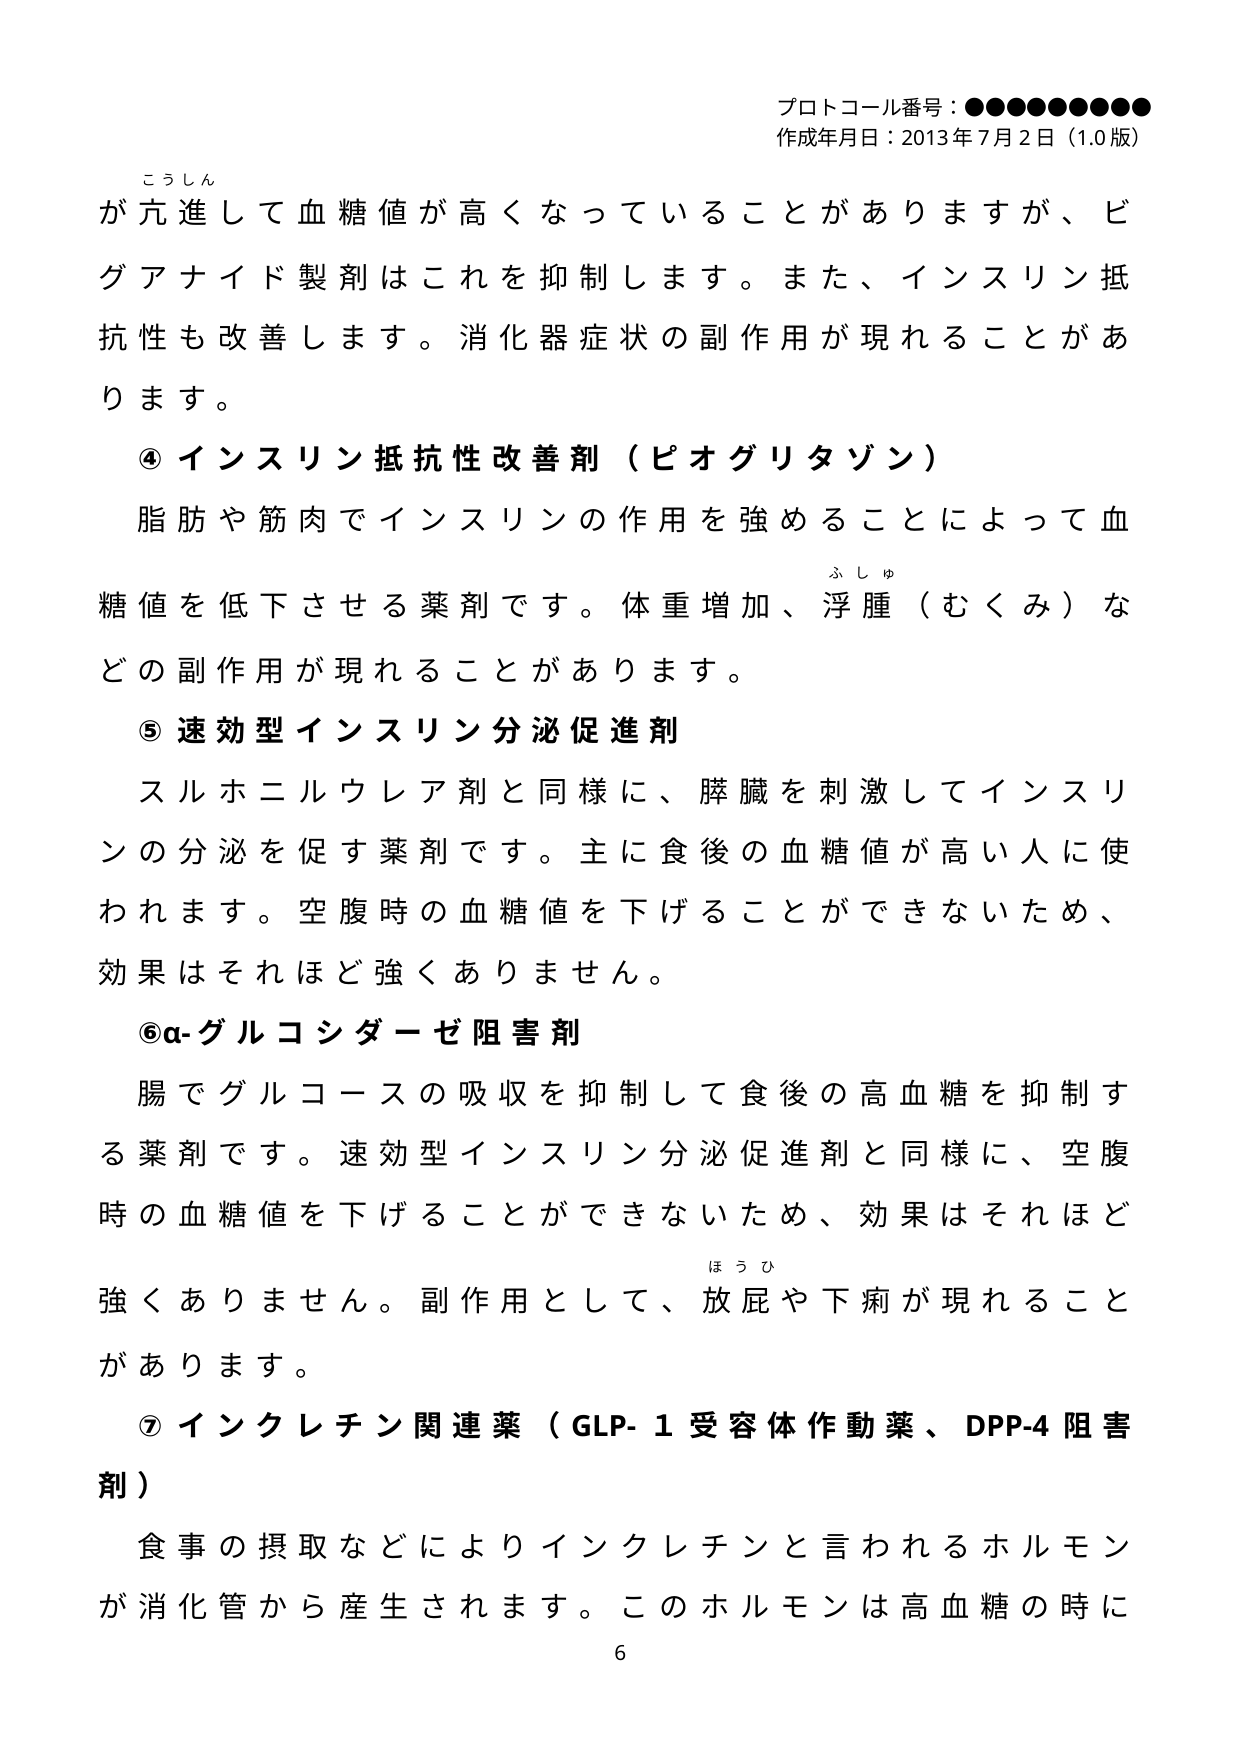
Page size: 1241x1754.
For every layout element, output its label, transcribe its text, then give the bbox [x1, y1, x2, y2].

text ④インスリン抵抗性改善剤（ピオグリタゾン） [98, 427, 1142, 487]
text スルホニルウレア剤と同様に、膵臓を刺激してインスリンの分泌を促す薬剤です。主に食後の血糖値が高い人に使われます。空腹時の血糖値を下げることができないため、効果はそれほど強くありません。 [98, 759, 1142, 1001]
text ⑥α-グルコシダーゼ阻害剤 [98, 1001, 1142, 1061]
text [98, 1514, 1142, 1635]
text ⑦インクレチン関連薬（GLP-１受容体作動薬、DPP-4阻害剤） [98, 1393, 1142, 1514]
text ⑤速効型インスリン分泌促進剤 [98, 699, 1142, 759]
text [98, 155, 1142, 427]
text 腸でグルコースの吸収を抑制して食後の高血糖を抑制する薬剤です。速効型インスリン分泌促進剤と同様に、空腹時の血糖値を下げることができないため、効果はそれほど強くありません。副作用として、や下痢が現れることがあります。 [98, 1061, 1142, 1393]
text 脂肪や筋肉でインスリンの作用を強めることによって血糖値を低下させる薬剤です。体重増加、（むくみ）などの副作用が現れることがあります。 [98, 487, 1142, 699]
